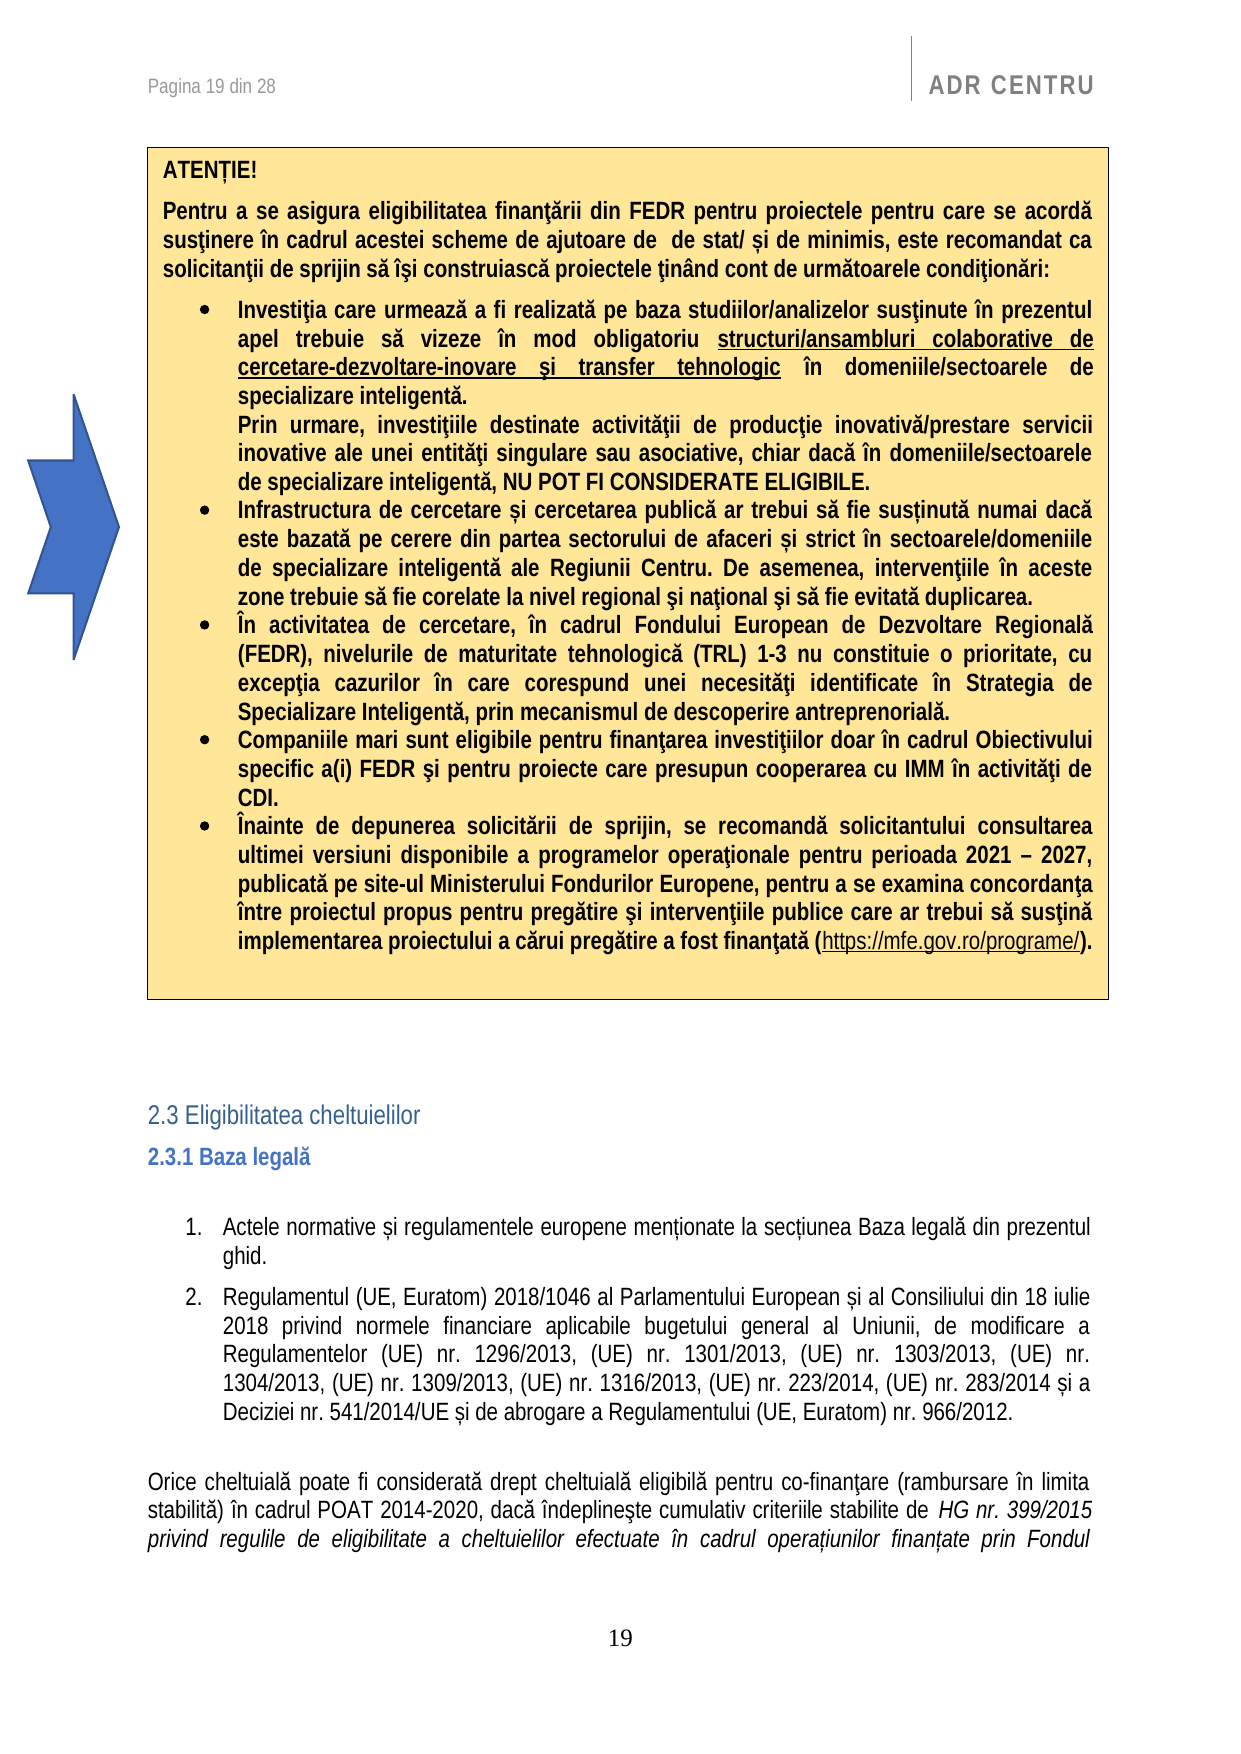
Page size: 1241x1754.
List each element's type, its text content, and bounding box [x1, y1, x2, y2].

subtitle 2.3.1 Baza legală [148, 1142, 1092, 1171]
list Regulamentul (UE, Euratom) 2018/1046 al Parlamentului European și al Consiliului din 18 iulie 2018 privind normele financiare aplicabile bugetului general al Uniunii, de modificare a Regulamentelor (UE) nr. 1296/2013, (UE) nr. 1301/2013, (UE) nr. 1303/2013, (UE) nr. 1304/2013, (UE) nr. 1309/2013, (UE) nr. 1316/2013, (UE) nr. 223/2014, (UE) nr. 283/2014 și a Deciziei nr. 541/2014/UE și de abrogare a Regulamentului (UE, Euratom) nr. 966/2012. [185, 1282, 1092, 1425]
list Actele normative și regulamentele europene menționate la secțiunea Baza legală din prezentul ghid. [185, 1212, 1092, 1269]
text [148, 1466, 1092, 1552]
subtitle 2.3 Eligibilitatea cheltuielilor [148, 1099, 1092, 1130]
